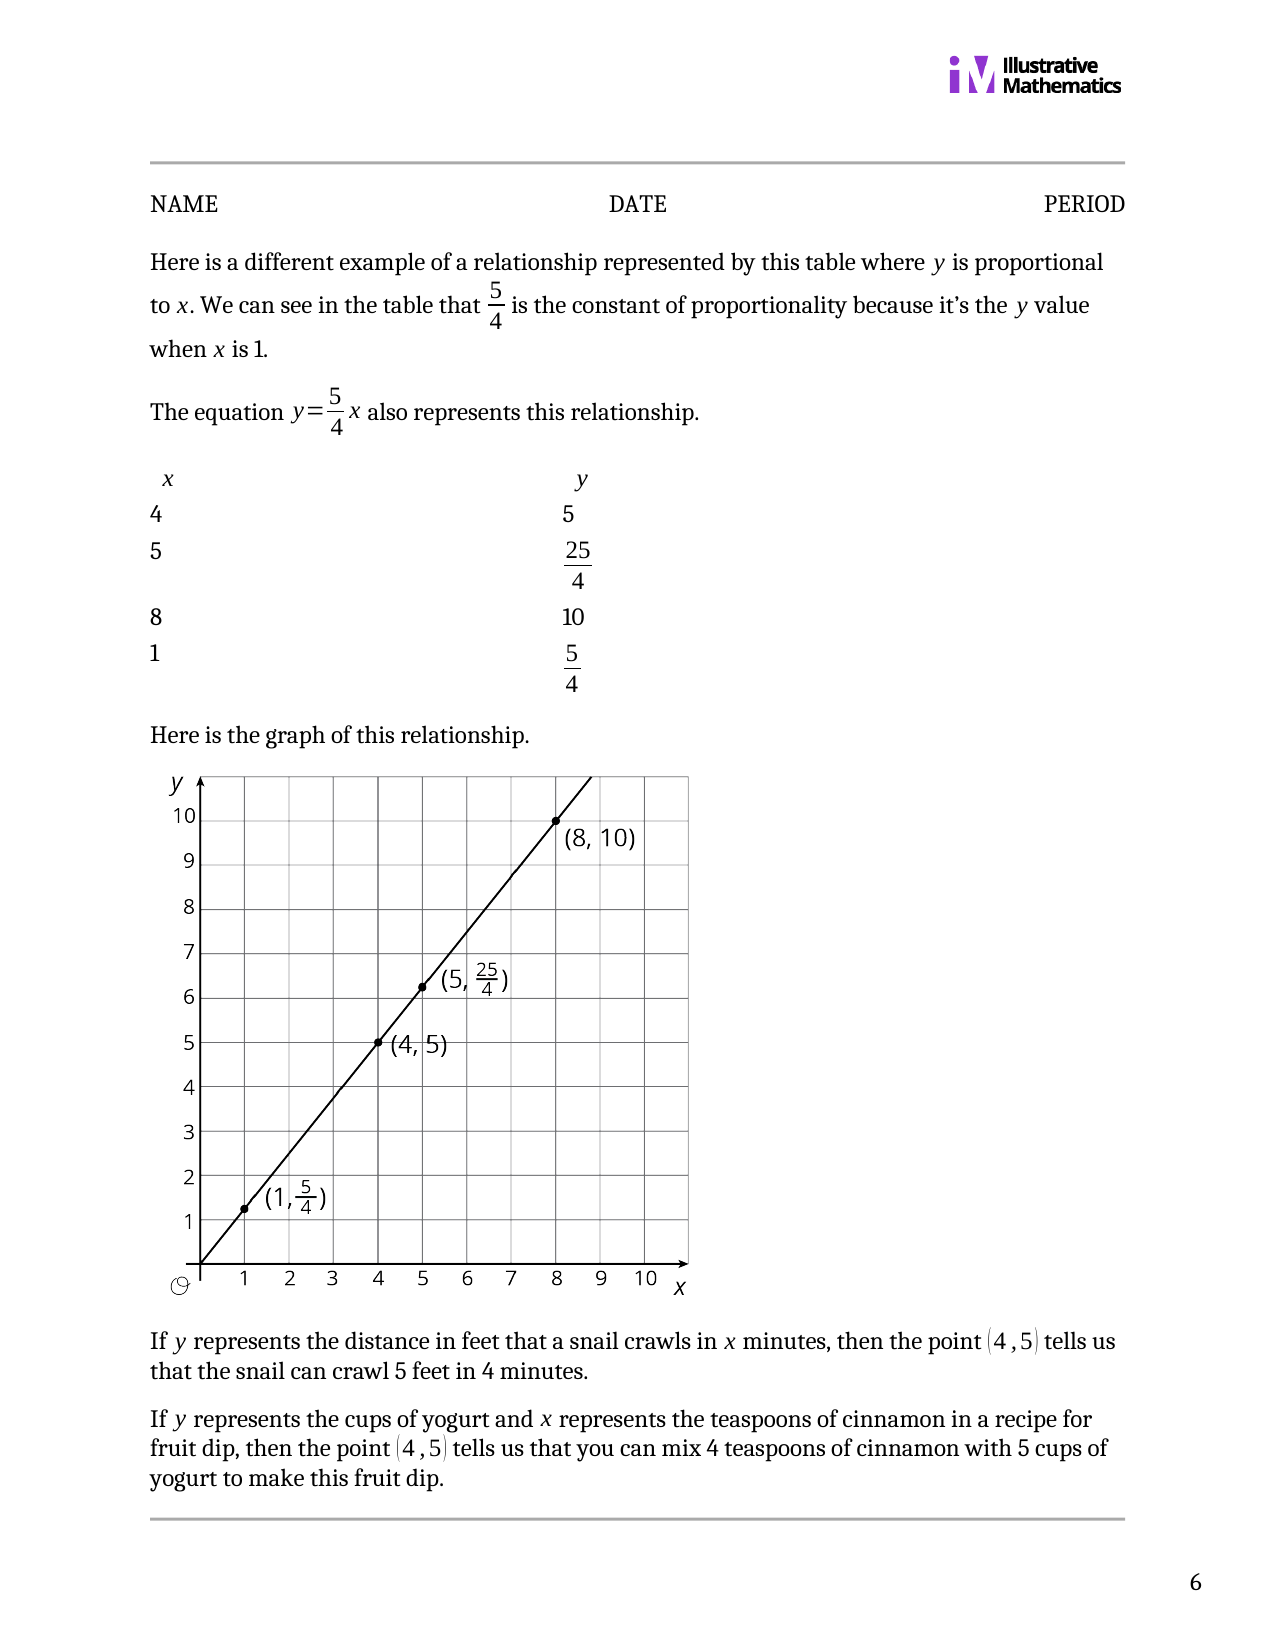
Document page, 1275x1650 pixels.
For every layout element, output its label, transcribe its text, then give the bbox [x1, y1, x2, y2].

text The equation also represents this relationship. [150, 383, 1125, 442]
picture [949, 55, 1121, 93]
text If represents the cups of yogurt and represents the teaspoons of cinnamon in a recipe for fruit dip, then the point tells us that you can mix 4 teaspoons of cinnamon with 5 cups of yogurt to make this fruit dip. [150, 1404, 1125, 1493]
table_header [551, 460, 964, 497]
table_cell 10 [551, 599, 964, 636]
picture [168, 768, 689, 1308]
table_cell [551, 636, 964, 702]
table_cell [551, 533, 964, 599]
table_cell 1 [139, 636, 551, 702]
text Here is a different example of a relationship represented by this table where is proportional to . We can see in the table that is the constant of proportionality because it’s the value when is 1. [150, 247, 1125, 364]
table_cell 8 [139, 599, 551, 636]
table_cell 5 [551, 497, 964, 533]
table_header [139, 460, 551, 497]
text If represents the distance in feet that a snail crawls in minutes, then the point tells us that the snail can crawl 5 feet in 4 minutes. [150, 1326, 1125, 1386]
text Here is the graph of this relationship. [150, 721, 1125, 749]
table_cell 5 [139, 533, 551, 599]
table_cell 4 [139, 497, 551, 533]
